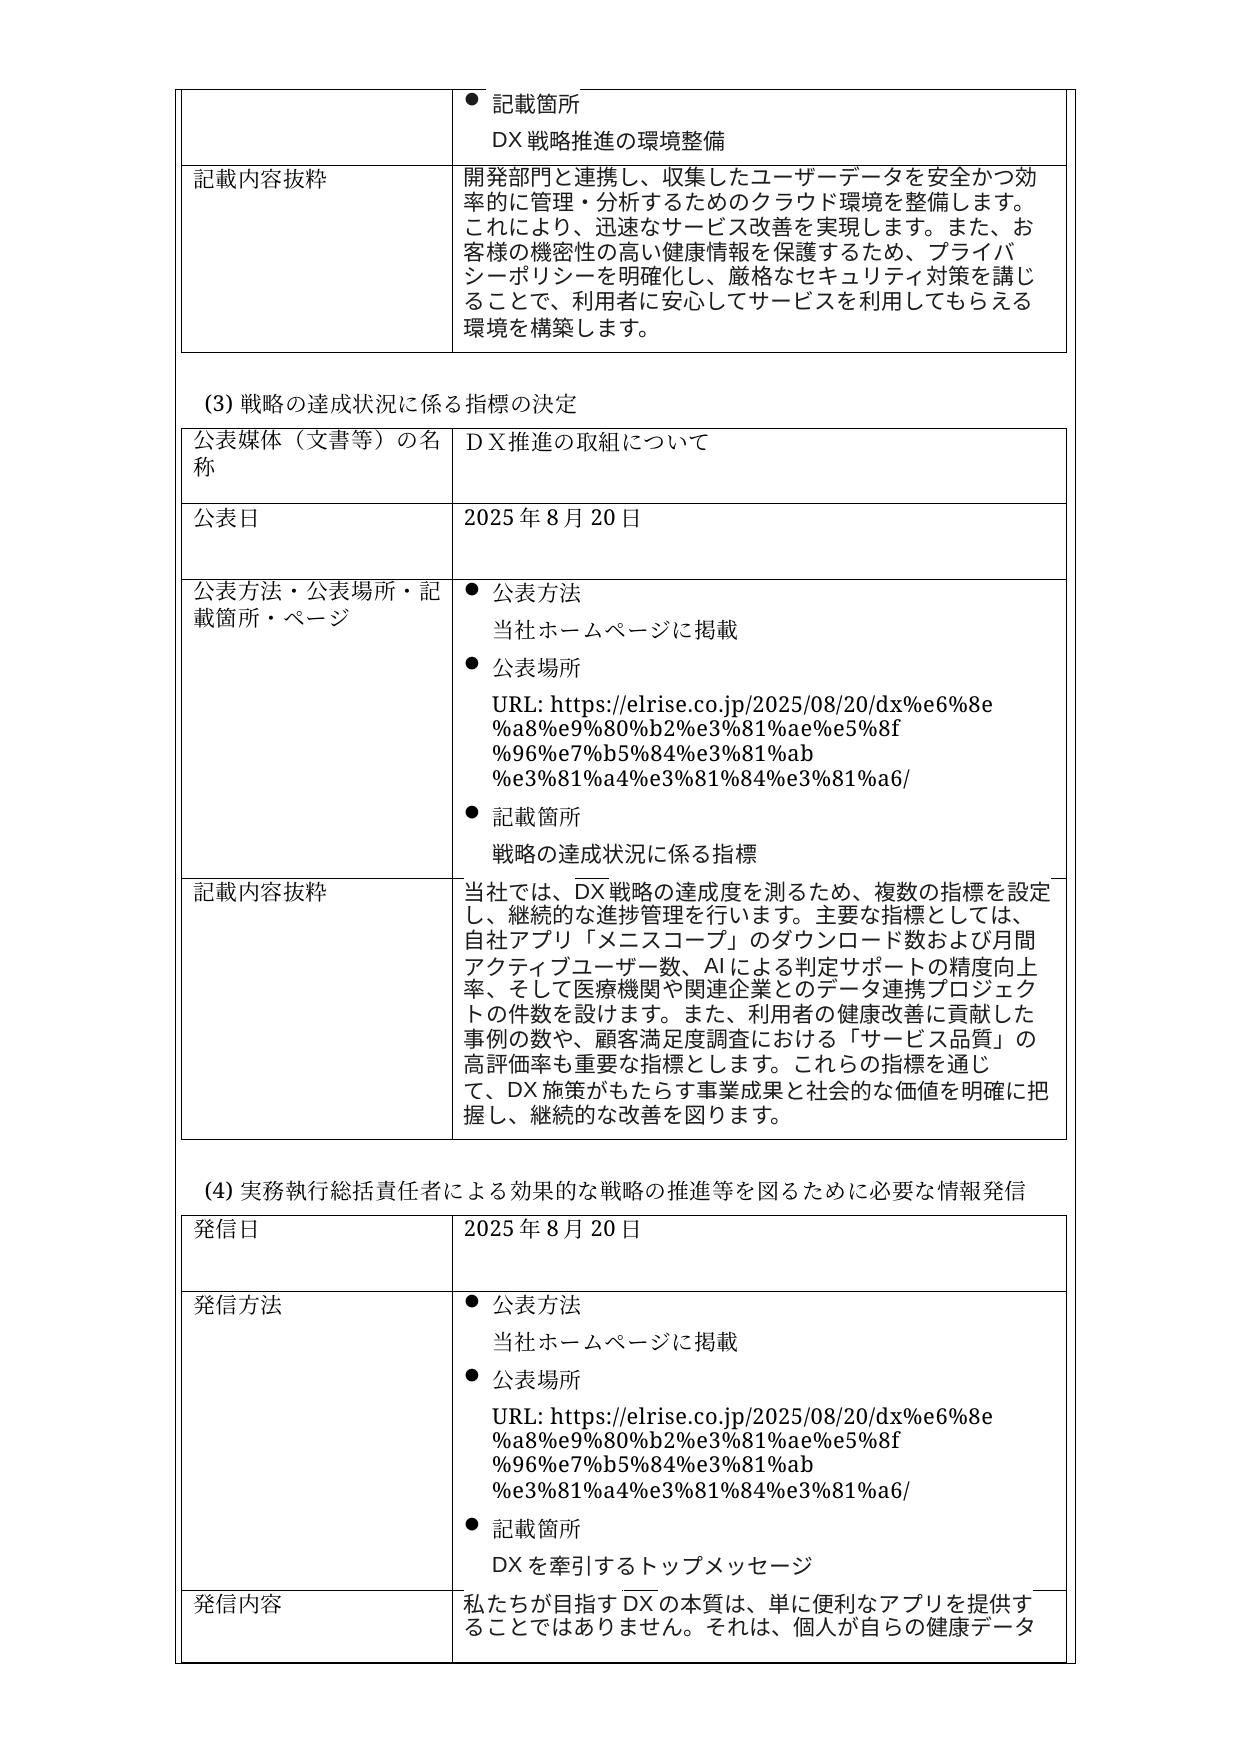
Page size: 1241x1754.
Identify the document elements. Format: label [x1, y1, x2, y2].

table_cell [176, 90, 1075, 1663]
